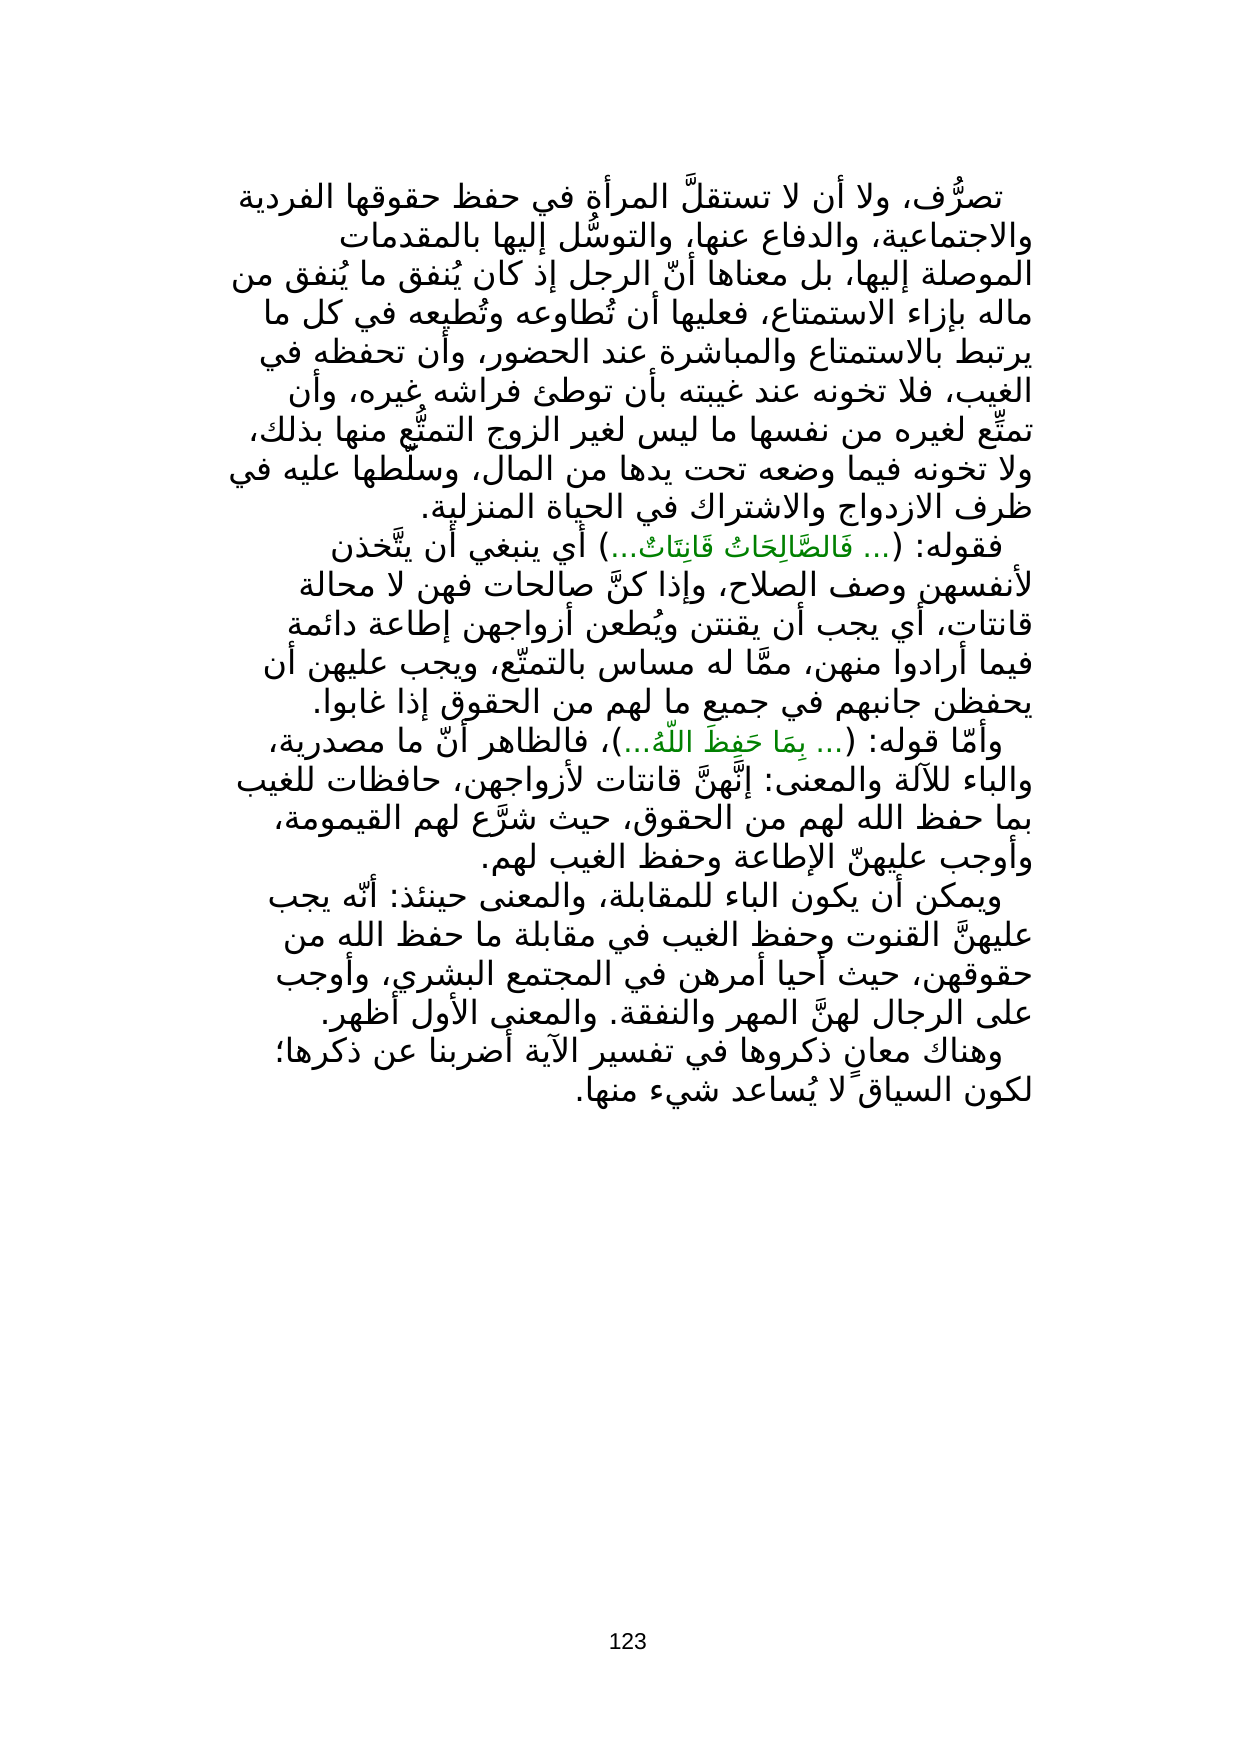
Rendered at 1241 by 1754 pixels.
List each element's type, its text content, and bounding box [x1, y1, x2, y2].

text تصرُّف، ولا أن لا تستقلَّ المرأة في حفظ حقوقها الفردية والاجتماعية، والدفاع عنها، والتوسُّل إليها بالمقدمات الموصلة إليها، بل معناها أنّ الرجل إذ كان يُنفق ما يُنفق من ماله بإزاء الاستمتاع، فعليها أن تُطاوعه وتُطيعه في كل ما يرتبط بالاستمتاع والمباشرة عند الحضور، وأن تحفظه في الغيب، فلا تخونه عند غيبته بأن توطئ فراشه غيره، وأن تمتِّع لغيره من نفسها ما ليس لغير الزوج التمتُّع منها بذلك، ولا تخونه فيما وضعه تحت يدها من المال، وسلّطها عليه في ظرف الازدواج والاشتراك في الحياة المنزلية. [222, 177, 1033, 527]
text ويمكن أن يكون الباء للمقابلة، والمعنى حينئذ: أنّه يجب عليهنَّ القنوت وحفظ الغيب في مقابلة ما حفظ الله من حقوقهن، حيث أحيا أمرهن في المجتمع البشري، وأوجب على الرجال لهنَّ المهر والنفقة. والمعنى الأول أظهر. [222, 877, 1033, 1032]
text وهناك معانٍ ذكروها في تفسير الآية أضربنا عن ذكرها؛ لكون السياق لا يُساعد شيء منها. [222, 1032, 1033, 1110]
text فقوله: (... فَالصَّالِحَاتُ قَانِتَاتٌ...) أي ينبغي أن يتَّخذن لأنفسهن وصف الصلاح، وإذا كنَّ صالحات فهن لا محالة قانتات، أي يجب أن يقنتن ويُطعن أزواجهن إطاعة دائمة فيما أرادوا منهن، ممَّا له مساس بالتمتّع، ويجب عليهن أن يحفظن جانبهم في جميع ما لهم من الحقوق إذا غابوا. [222, 527, 1033, 721]
text وأمّا قوله: (... بِمَا حَفِظَ اللّهُ...)، فالظاهر أنّ ما مصدرية، والباء للآلة والمعنى: إنَّهنَّ قانتات لأزواجهن، حافظات للغيب بما حفظ الله لهم من الحقوق، حيث شرَّع لهم القيمومة، وأوجب عليهنّ الإطاعة وحفظ الغيب لهم. [222, 721, 1033, 877]
